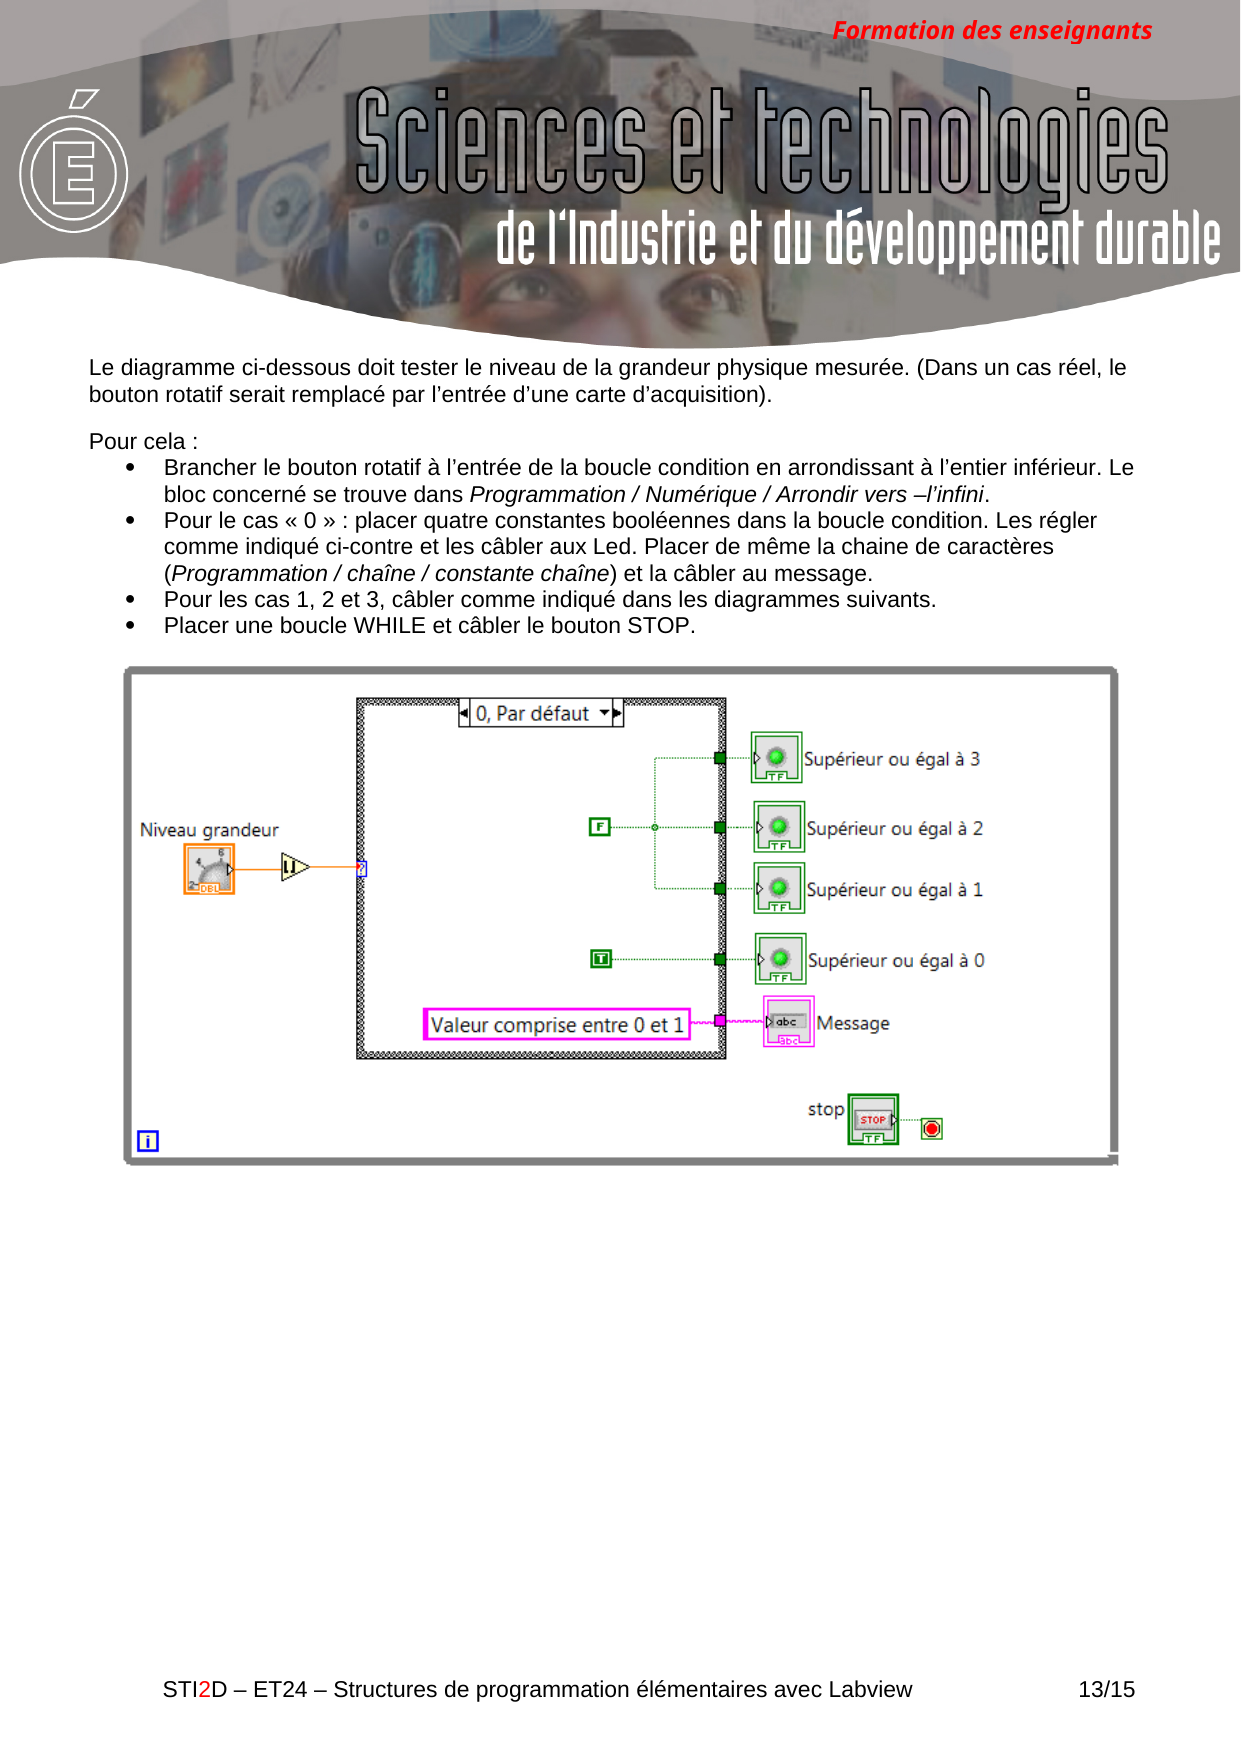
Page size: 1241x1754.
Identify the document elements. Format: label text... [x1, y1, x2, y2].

list Brancher le bouton rotatif à l’entrée de la boucle condition en arrondissant à l’entier inférieur. Le bloc concerné se trouve dans Programmation / Numérique / Arrondir vers –l’infini. [126, 454, 1152, 507]
picture [113, 659, 1127, 1176]
text Pour cela : [89, 428, 1152, 454]
text Le diagramme ci-dessous doit tester le niveau de la grandeur physique mesurée. (Dans un cas réel, le bouton rotatif serait remplacé par l’entrée d’une carte d’acquisition). [89, 354, 1152, 407]
picture [0, 0, 1241, 356]
list Placer une boucle WHILE et câbler le bouton STOP. [126, 612, 1152, 639]
list Pour les cas 1, 2 et 3, câbler comme indiqué dans les diagrammes suivants. [126, 586, 1152, 612]
list Pour le cas « 0 » : placer quatre constantes booléennes dans la boucle condition. Les régler comme indiqué ci-contre et les câbler aux Led. Placer de même la chaine de caractères (Programmation / chaîne / constante chaîne) et la câbler au message. [126, 507, 1152, 586]
